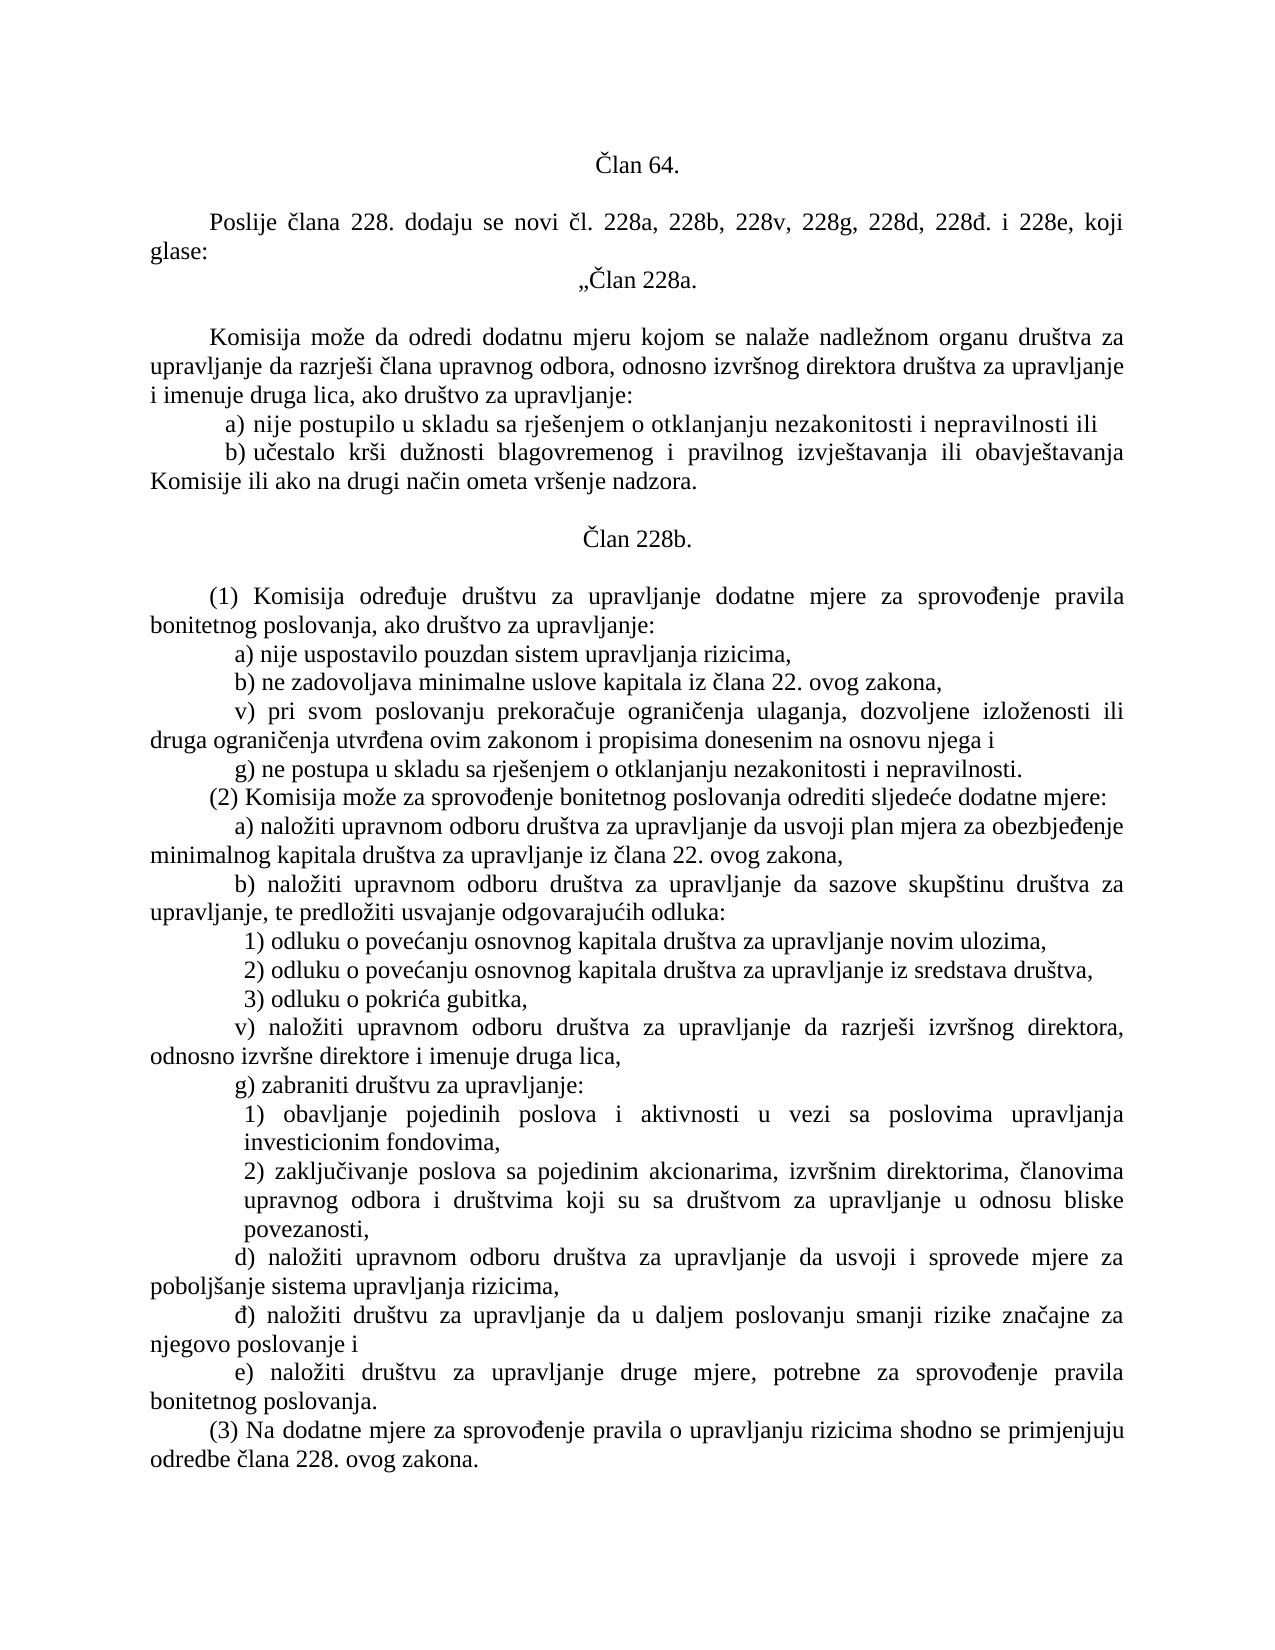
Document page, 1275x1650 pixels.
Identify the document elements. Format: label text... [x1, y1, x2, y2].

text b) ne zadovoljava minimalne uslove kapitala iz člana 22. ovog zakona, [150, 667, 1125, 696]
text g) zabraniti društvu za upravljanje: [150, 1070, 1125, 1099]
text Komisija može da odredi dodatnu mjeru kojom se nalaže nadležnom organu društva za upravljanje da razrješi člana upravnog odbora, odnosno izvršnog direktora društva za upravljanje i imenuje druga lica, ako društvo za upravljanje: [150, 322, 1125, 409]
text 2) odluku o povećanju osnovnog kapitala društva za upravljanje iz sredstava društva, [244, 955, 1125, 984]
text g) ne postupa u skladu sa rješenjem o otklanjanju nezakonitosti i nepravilnosti. [150, 754, 1125, 782]
text e) naložiti društvu za upravljanje druge mjere, potrebne za sprovođenje pravila bonitetnog poslovanja. [150, 1357, 1125, 1415]
text a) nije uspostavilo pouzdan sistem upravljanja rizicima, [150, 639, 1125, 667]
text b) naložiti upravnom odboru društva za upravljanje da sazove skupštinu društva za upravljanje, te predložiti usvajanje odgovarajućih odluka: [150, 869, 1125, 926]
text d) naložiti upravnom odboru društva za upravljanje da usvoji i sprovede mjere za poboljšanje sistema upravljanja rizicima, [150, 1242, 1125, 1300]
text đ) naložiti društvu za upravljanje da u daljem poslovanju smanji rizike značajne za njegovo poslovanje i [150, 1300, 1125, 1357]
text (3) Na dodatne mjere za sprovođenje pravila o upravljanju rizicima shodno se primjenjuju odredbe člana 228. ovog zakona. [150, 1415, 1125, 1472]
text „Član 228a. [150, 265, 1125, 294]
text a) naložiti upravnom odboru društva za upravljanje da usvoji plan mjera za obezbjeđenje minimalnog kapitala društva za upravljanje iz člana 22. ovog zakona, [150, 811, 1125, 869]
text v) pri svom poslovanju prekoračuje ograničenja ulaganja, dozvoljene izloženosti ili druga ograničenja utvrđena ovim zakonom i propisima donesenim na osnovu njega i [150, 696, 1125, 754]
text Član 228b. [150, 524, 1125, 552]
text (1) Komisija određuje društvu za upravljanje dodatne mjere za sprovođenje pravila bonitetnog poslovanja, ako društvo za upravljanje: [150, 581, 1125, 639]
text a) nije postupilo u skladu sa rješenjem o otklanjanju nezakonitosti i nepravilnosti ili [150, 409, 1125, 437]
text v) naložiti upravnom odboru društva za upravljanje da razrješi izvršnog direktora, odnosno izvršne direktore i imenuje druga lica, [150, 1012, 1125, 1070]
text 2) zaključivanje poslova sa pojedinim akcionarima, izvršnim direktorima, članovima upravnog odbora i društvima koji su sa društvom za upravljanje u odnosu bliske povezanosti, [244, 1156, 1125, 1242]
text b) učestalo krši dužnosti blagovremenog i pravilnog izvještavanja ili obavještavanja Komisije ili ako na drugi način ometa vršenje nadzora. [150, 437, 1125, 495]
text 1) obavljanje pojedinih poslova i aktivnosti u vezi sa poslovima upravljanja investicionim fondovima, [244, 1099, 1125, 1156]
text Član 64. [150, 150, 1125, 179]
text 3) odluku o pokrića gubitka, [244, 984, 1125, 1012]
text Poslije člana 228. dodaju se novi čl. 228a, 228b, 228v, 228g, 228d, 228đ. i 228e, koji glase: [150, 207, 1125, 265]
text 1) odluku o povećanju osnovnog kapitala društva za upravljanje novim ulozima, [244, 926, 1125, 955]
text (2) Komisija može za sprovođenje bonitetnog poslovanja odrediti sljedeće dodatne mjere: [150, 782, 1125, 811]
